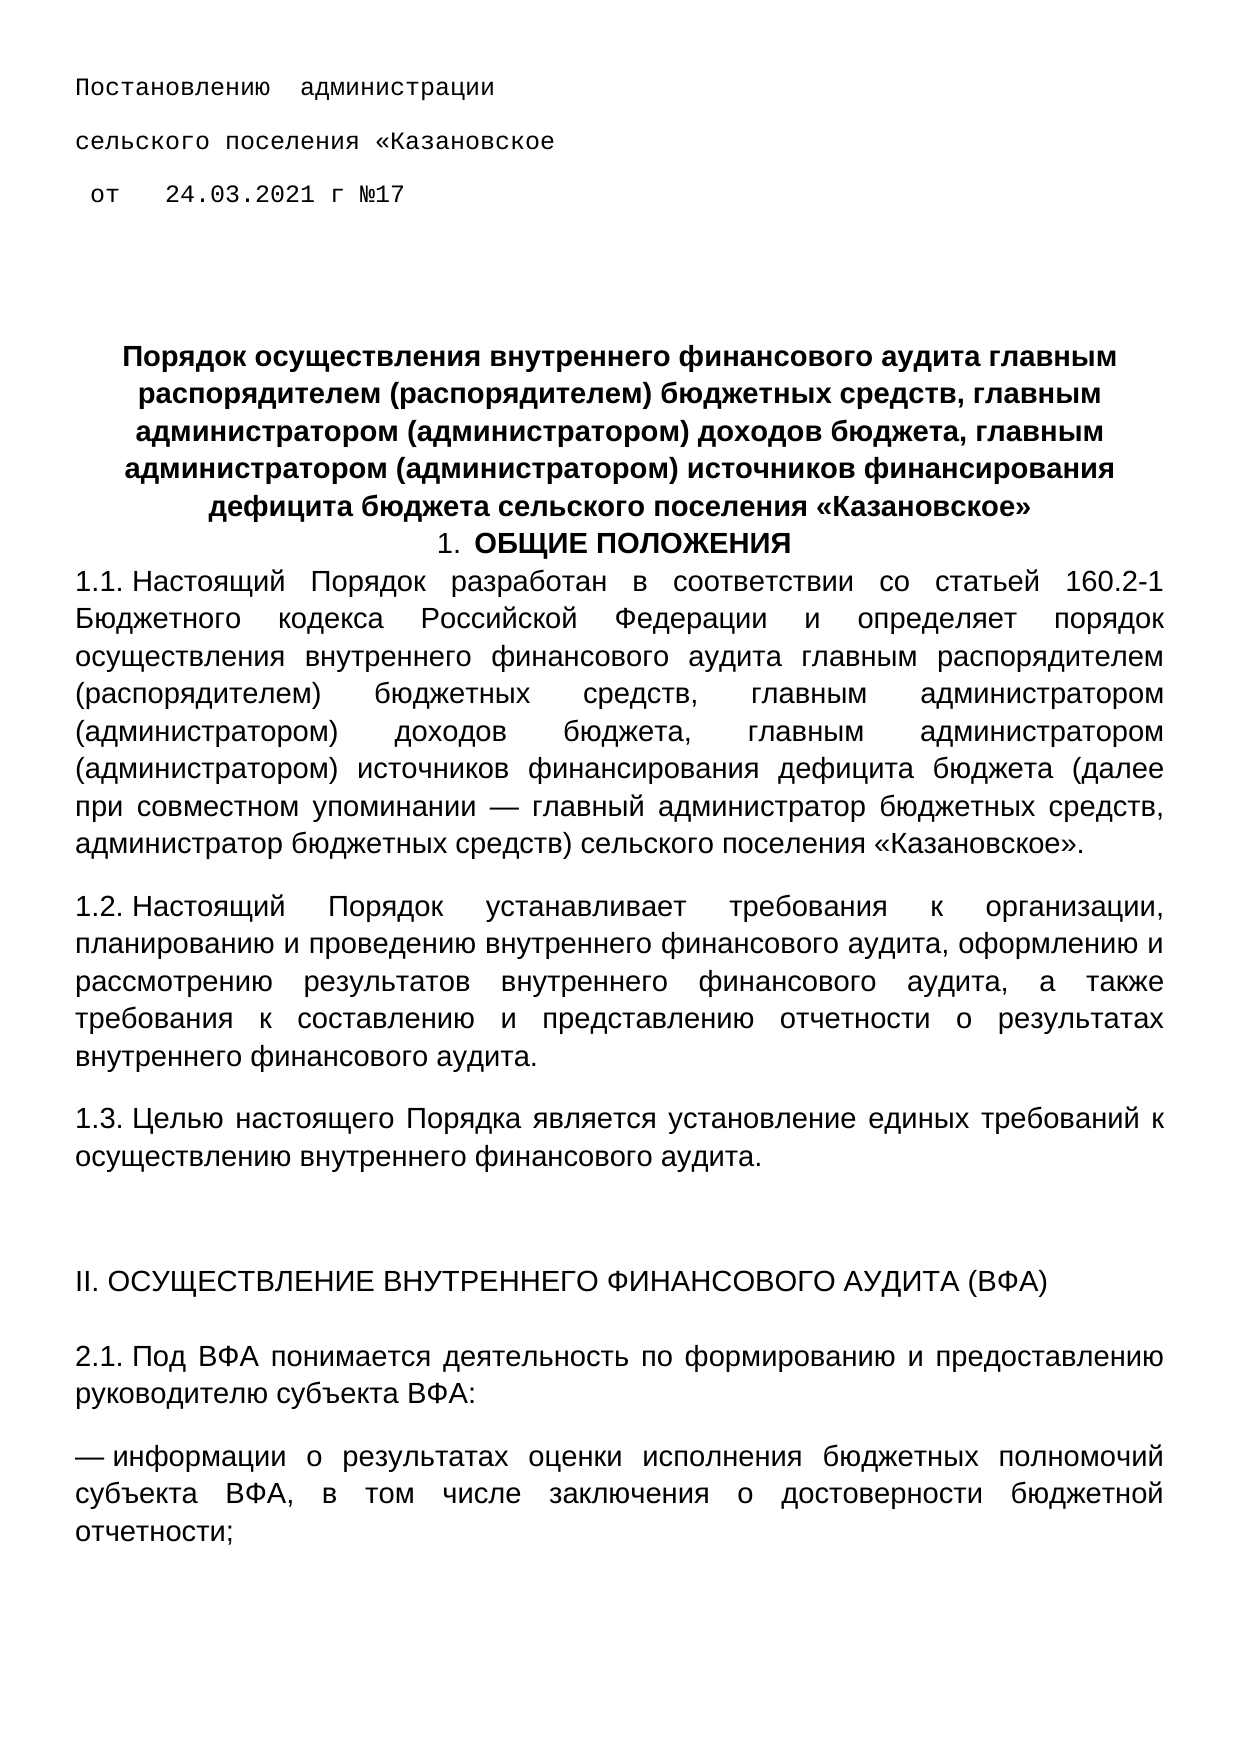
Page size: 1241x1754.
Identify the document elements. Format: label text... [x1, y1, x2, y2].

text 1.1. Настоящий Порядок разработан в соответствии со статьей 160.2-1 Бюджетного кодекса Российской Федерации и определяет порядок осуществления внутреннего финансового аудита главным распорядителем (распорядителем) бюджетных средств, главным администратором (администратором) доходов бюджета, главным администратором (администратором) источников финансирования дефицита бюджета (далее при совместном упоминании — главный администратор бюджетных средств, администратор бюджетных средств) сельского поселения «Казановское». [75, 560, 1165, 860]
text от 24.03.2021 г №17 [75, 182, 1165, 210]
text II. ОСУЩЕСТВЛЕНИЕ ВНУТРЕННЕГО ФИНАНСОВОГО АУДИТА (ВФА) [75, 1260, 1165, 1297]
text Порядок осуществления внутреннего финансового аудита главным распорядителем (распорядителем) бюджетных средств, главным администратором (администратором) доходов бюджета, главным администратором (администратором) источников финансирования дефицита бюджета сельского поселения «Казановское» [75, 335, 1165, 522]
text — информации о результатах оценки исполнения бюджетных полномочий субъекта ВФА, в том числе заключения о достоверности бюджетной отчетности; [75, 1435, 1165, 1547]
text Постановлению администрации [75, 75, 1165, 103]
list ОБЩИЕ ПОЛОЖЕНИЯ [63, 522, 1165, 560]
text 1.3. Целью настоящего Порядка является установление единых требований к осуществлению внутреннего финансового аудита. [75, 1097, 1165, 1172]
text сельского поселения «Казановское [75, 128, 1165, 157]
text 2.1. Под ВФА понимается деятельность по формированию и предоставлению руководителю субъекта ВФА: [75, 1335, 1165, 1410]
text 1.2. Настоящий Порядок устанавливает требования к организации, планированию и проведению внутреннего финансового аудита, оформлению и рассмотрению результатов внутреннего финансового аудита, а также требования к составлению и представлению отчетности о результатах внутреннего финансового аудита. [75, 885, 1165, 1072]
